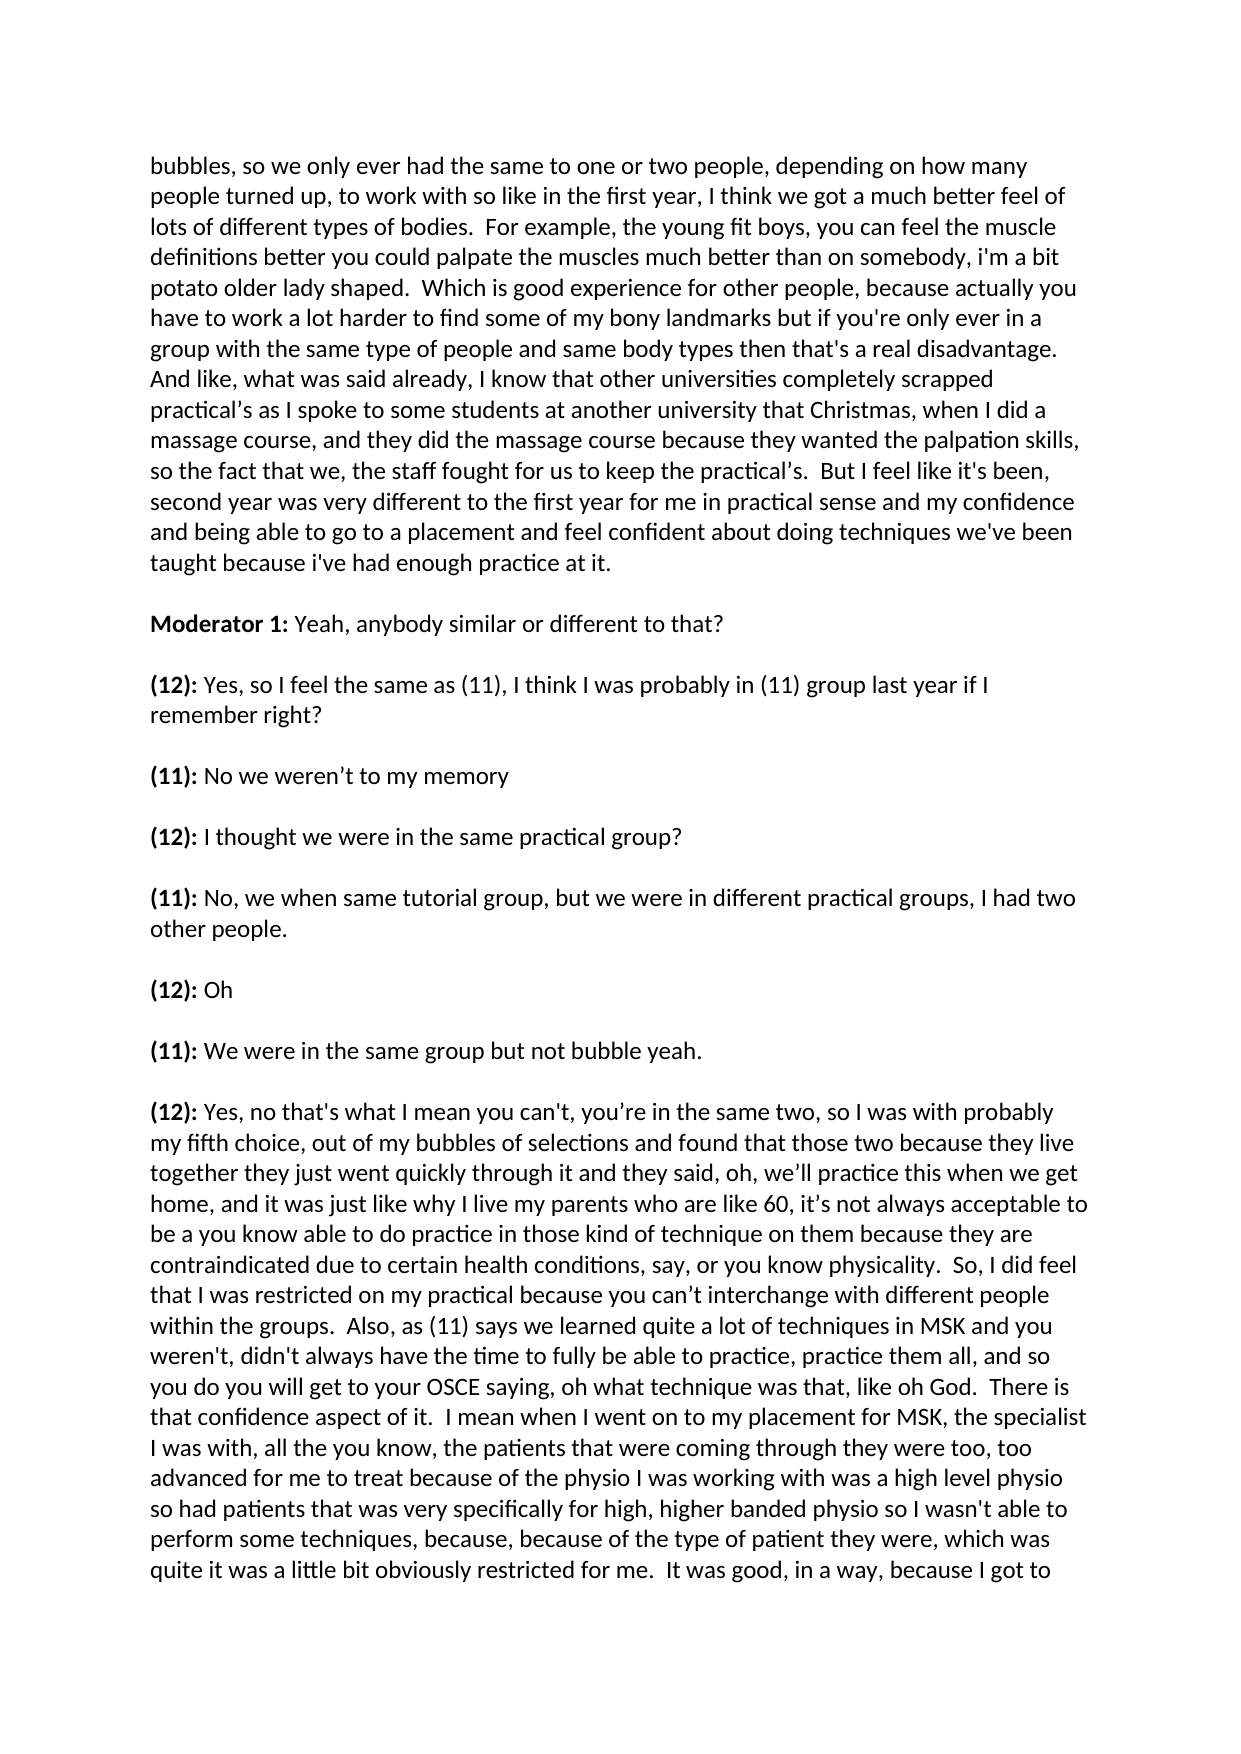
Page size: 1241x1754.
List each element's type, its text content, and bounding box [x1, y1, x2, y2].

text (11): No we weren’t to my memory [150, 760, 1090, 791]
text (11): No, we when same tutorial group, but we were in different practical groups, I had two other people. [150, 882, 1090, 943]
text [150, 1096, 1090, 1584]
text (12): I thought we were in the same practical group? [150, 821, 1090, 852]
text (12): Yes, so I feel the same as (11), I think I was probably in (11) group last year if I remember right? [150, 669, 1090, 730]
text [150, 150, 1090, 577]
text (11): We were in the same group but not bubble yeah. [150, 1035, 1090, 1066]
text (12): Oh [150, 974, 1090, 1004]
text Moderator 1: Yeah, anybody similar or different to that? [150, 608, 1090, 638]
